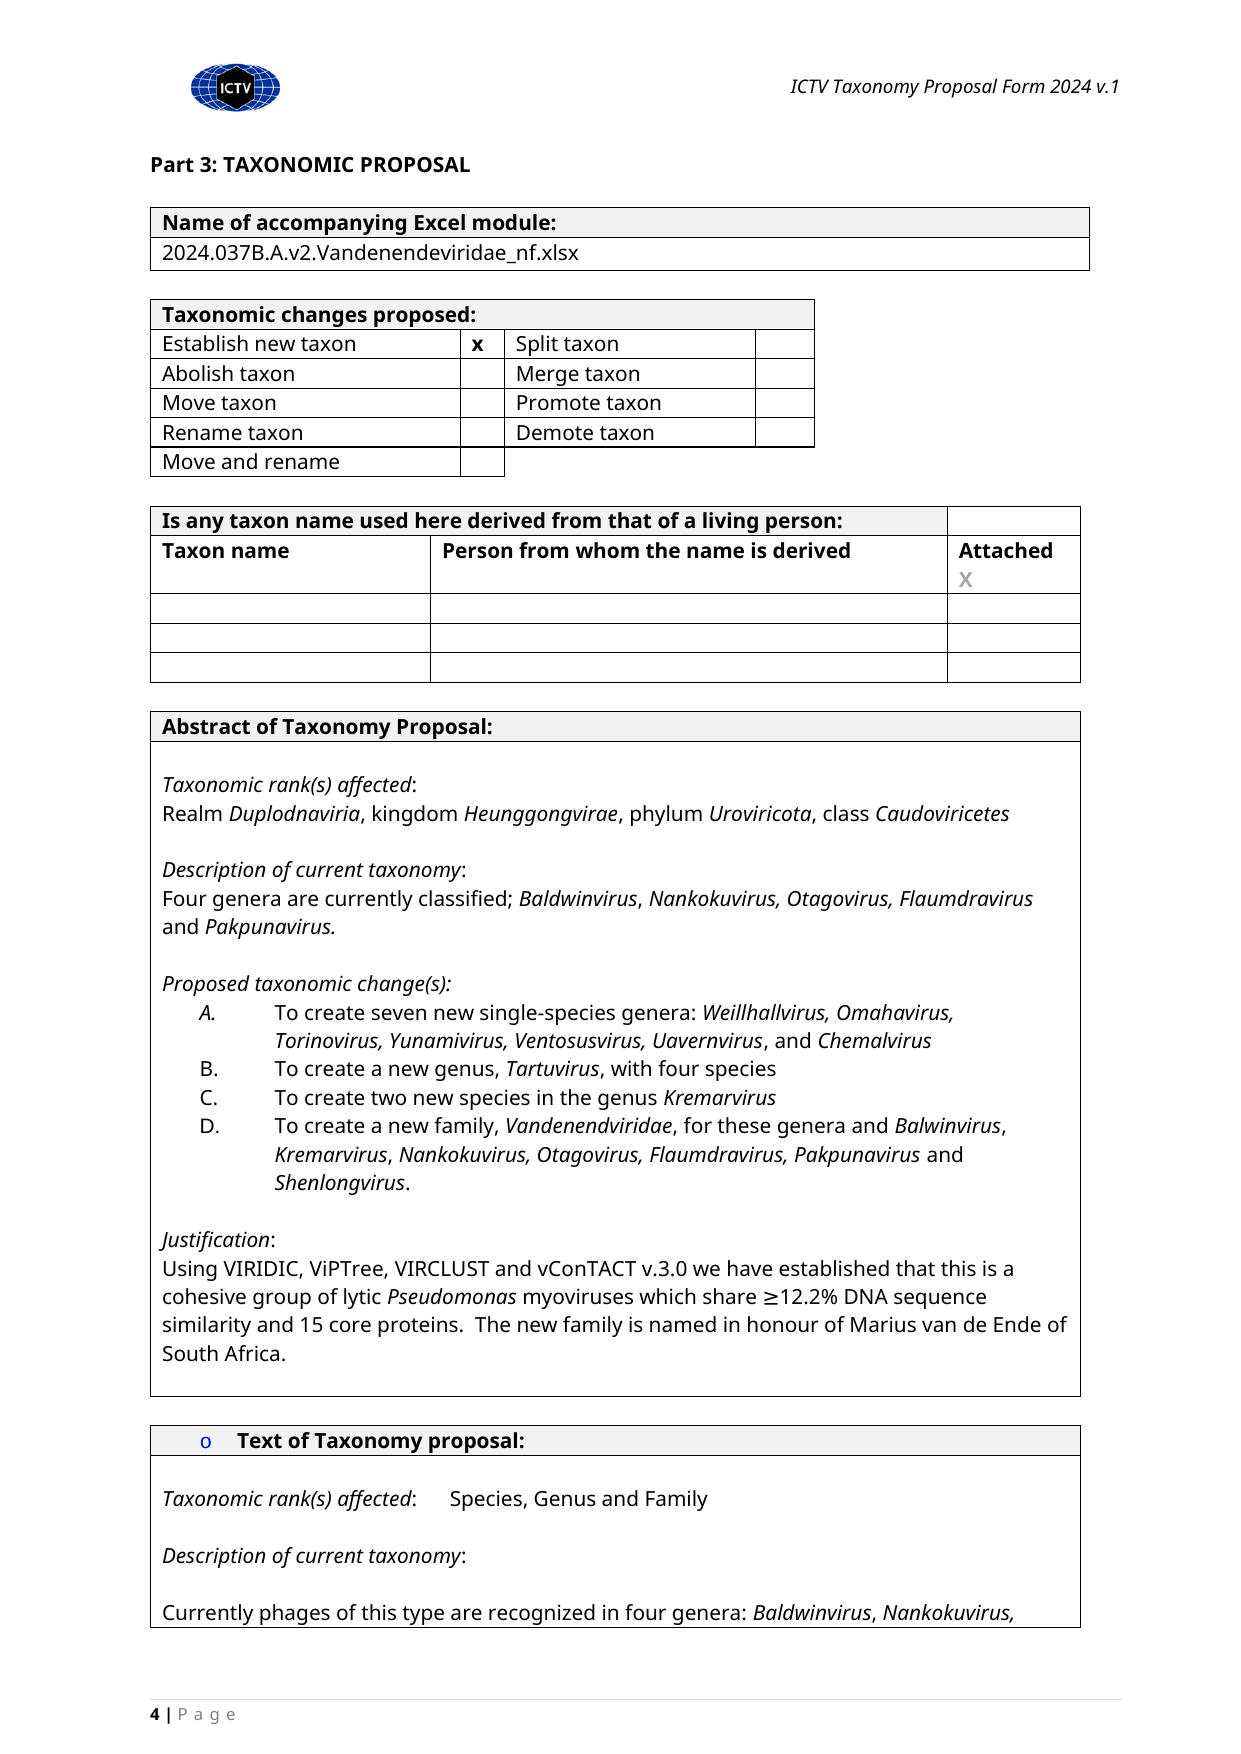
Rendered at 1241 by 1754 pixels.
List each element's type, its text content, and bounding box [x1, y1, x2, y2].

table_cell Abolish taxon [151, 359, 460, 387]
table_cell [151, 653, 430, 682]
table_header Name of accompanying Excel module: [151, 208, 1089, 237]
table_cell [461, 359, 504, 387]
table_cell [756, 359, 814, 387]
table_cell [151, 594, 430, 623]
table_cell [461, 389, 504, 417]
table_cell [948, 653, 1080, 682]
table_cell [431, 653, 947, 682]
table_cell Move and rename [151, 448, 460, 476]
table_cell Taxonomic rank(s) affected: Realm Duplodnaviria, kingdom Heunggongvirae, phylum Uroviricota, class Caudoviricetes Description of current taxonomy: Four genera are currently classified; Baldwinvirus, Nankokuvirus, Otagovirus, Flaumdravirus and Pakpunavirus. Proposed taxonomic change(s): To create seven new single-species genera: Weillhallvirus, Omahavirus, Torinovirus, Yunamivirus, Ventosusvirus, Uavernvirus, and Chemalvirus To create a new genus, Tartuvirus, with four species To create two new species in the genus Kremarvirus To create a new family, Vandenendviridae, for these genera and Balwinvirus, Kremarvirus, Nankokuvirus, Otagovirus, Flaumdravirus, Pakpunavirus and Shenlongvirus. Justification: Using VIRIDIC, ViPTree, VIRCLUST and vConTACT v.3.0 we have established that this is a cohesive group of lytic Pseudomonas myoviruses which share ≥12.2% DNA sequence similarity and 15 core proteins. The new family is named in honour of Marius van de Ende of South Africa. [151, 742, 1080, 1396]
table_header Is any taxon name used here derived from that of a living person: [151, 507, 947, 535]
table_header Taxonomic changes proposed: [151, 300, 814, 328]
table_cell [431, 624, 947, 652]
table_cell 2024.037B.A.v2.Vandenendeviridae_nf.xlsx [151, 238, 1089, 269]
table_cell Attached X [948, 536, 1080, 593]
table_header Abstract of Taxonomy Proposal: [151, 712, 1080, 741]
table_header Text of Taxonomy proposal: [151, 1426, 1080, 1455]
table_cell [756, 418, 814, 446]
table_cell Split taxon [505, 330, 755, 358]
table_cell x [461, 330, 504, 358]
table_cell Taxon name [151, 536, 430, 593]
table_cell Promote taxon [505, 389, 755, 417]
table_cell [461, 448, 504, 476]
table_cell Demote taxon [505, 418, 755, 446]
table_cell [461, 418, 504, 446]
table_cell Person from whom the name is derived [431, 536, 947, 593]
table_cell Merge taxon [505, 359, 755, 387]
picture [190, 56, 282, 113]
table_cell [151, 624, 430, 652]
table_cell Establish new taxon [151, 330, 460, 358]
table_cell Rename taxon [151, 418, 460, 446]
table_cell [151, 1456, 1080, 1627]
text Part 3: TAXONOMIC PROPOSAL [150, 150, 1122, 178]
table_cell [948, 594, 1080, 623]
table_cell [948, 624, 1080, 652]
table_header [948, 507, 1080, 535]
table_cell [756, 330, 814, 358]
table_cell Move taxon [151, 389, 460, 417]
table_cell [431, 594, 947, 623]
table_cell [756, 389, 814, 417]
